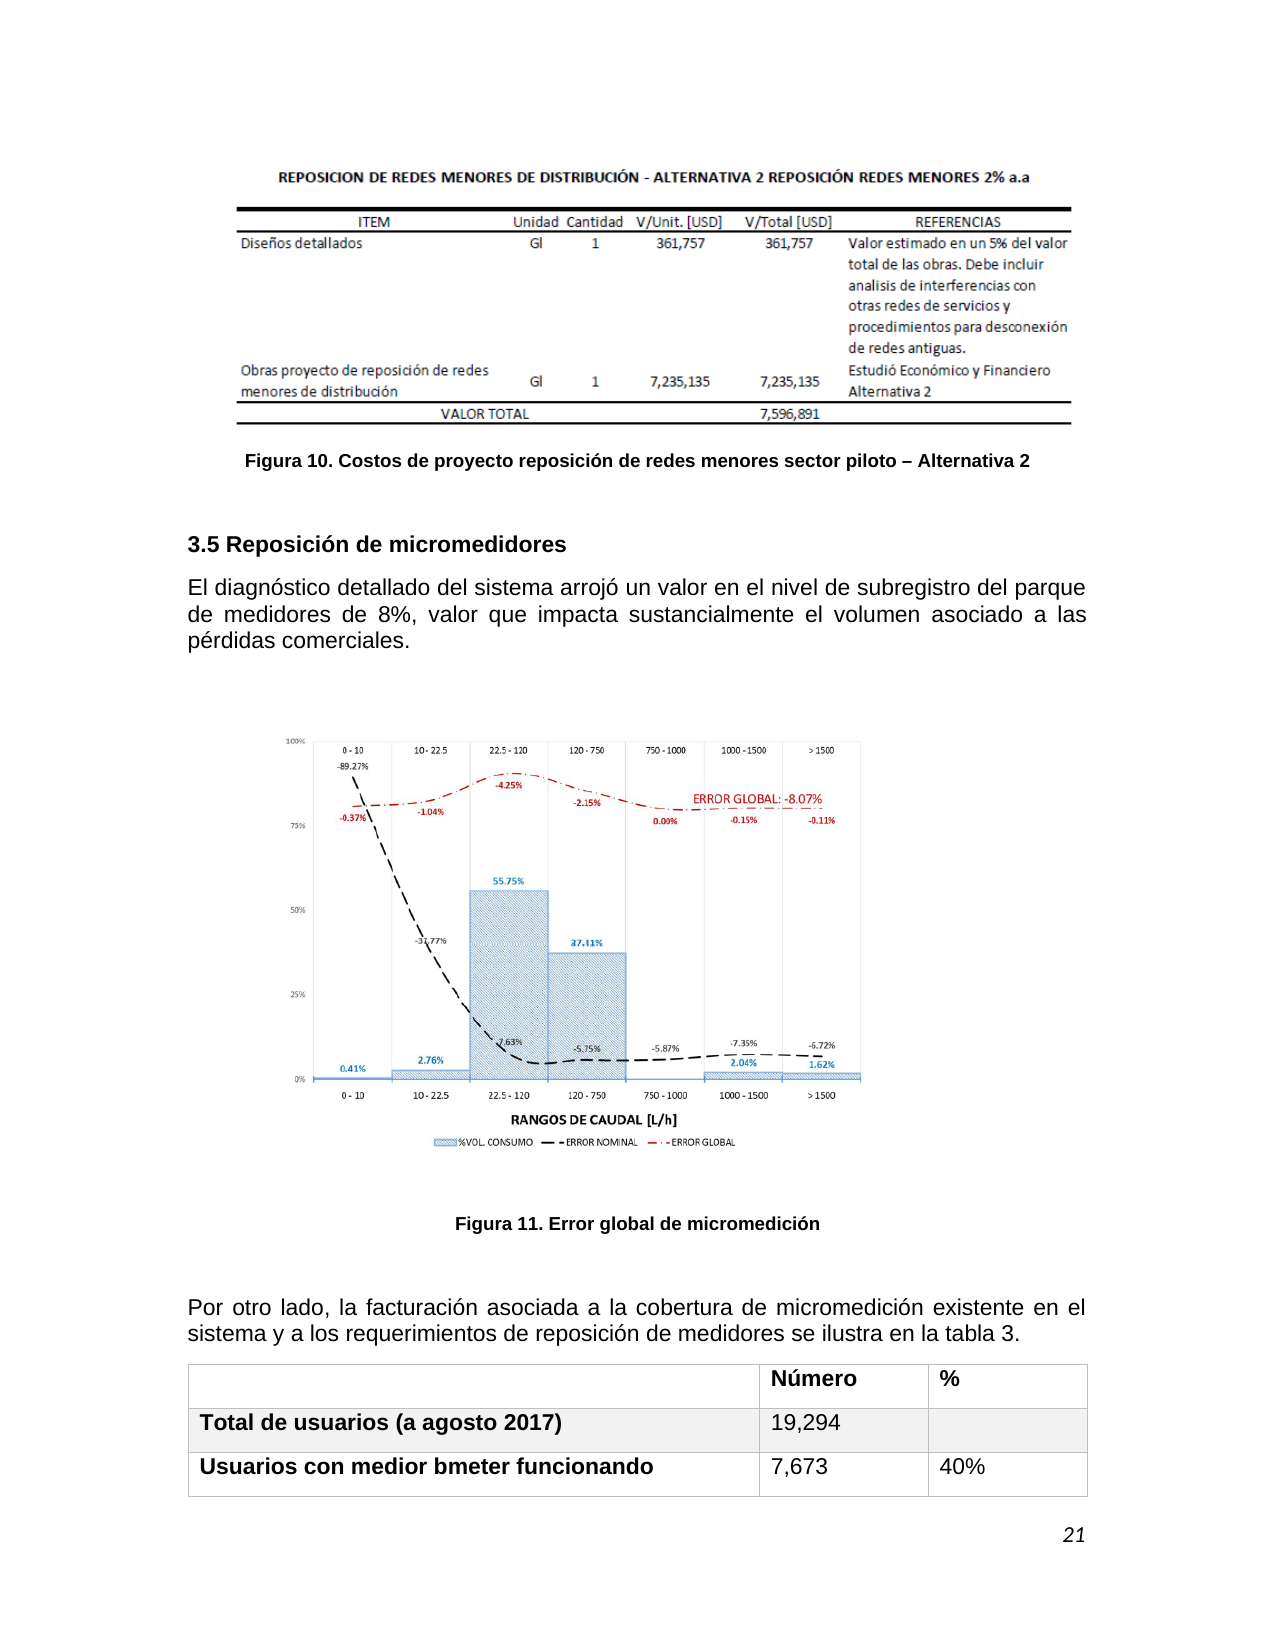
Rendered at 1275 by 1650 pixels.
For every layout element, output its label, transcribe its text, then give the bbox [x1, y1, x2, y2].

table_cell Usuarios con medior bmeter funcionando [189, 1453, 759, 1496]
table_header Número [760, 1365, 928, 1407]
text El diagnóstico detallado del sistema arrojó un valor en el nivel de subregistro del parque de medidores de 8%, valor que impacta sustancialmente el volumen asociado a las pérdidas comerciales. [187, 574, 1087, 653]
table_header % [929, 1365, 1087, 1407]
text Por otro lado, la facturación asociada a la cobertura de micromedición existente en el sistema y a los requerimientos de reposición de medidores se ilustra en la tabla 3. [187, 1294, 1087, 1347]
table_cell [929, 1409, 1087, 1452]
table_header [189, 1365, 759, 1407]
table_cell Total de usuarios (a agosto 2017) [189, 1409, 759, 1452]
picture [187, 131, 1139, 434]
table_cell 40% [929, 1453, 1087, 1496]
text Figura 11. Error global de micromedición [187, 1213, 1087, 1234]
table_cell 7,673 [760, 1453, 928, 1496]
picture [187, 704, 933, 1165]
table_cell 19,294 [760, 1409, 928, 1452]
text 3.5 Reposición de micromedidores [187, 531, 1087, 558]
text Figura 10. Costos de proyecto reposición de redes menores sector piloto – Alternativa 2 [187, 450, 1087, 472]
